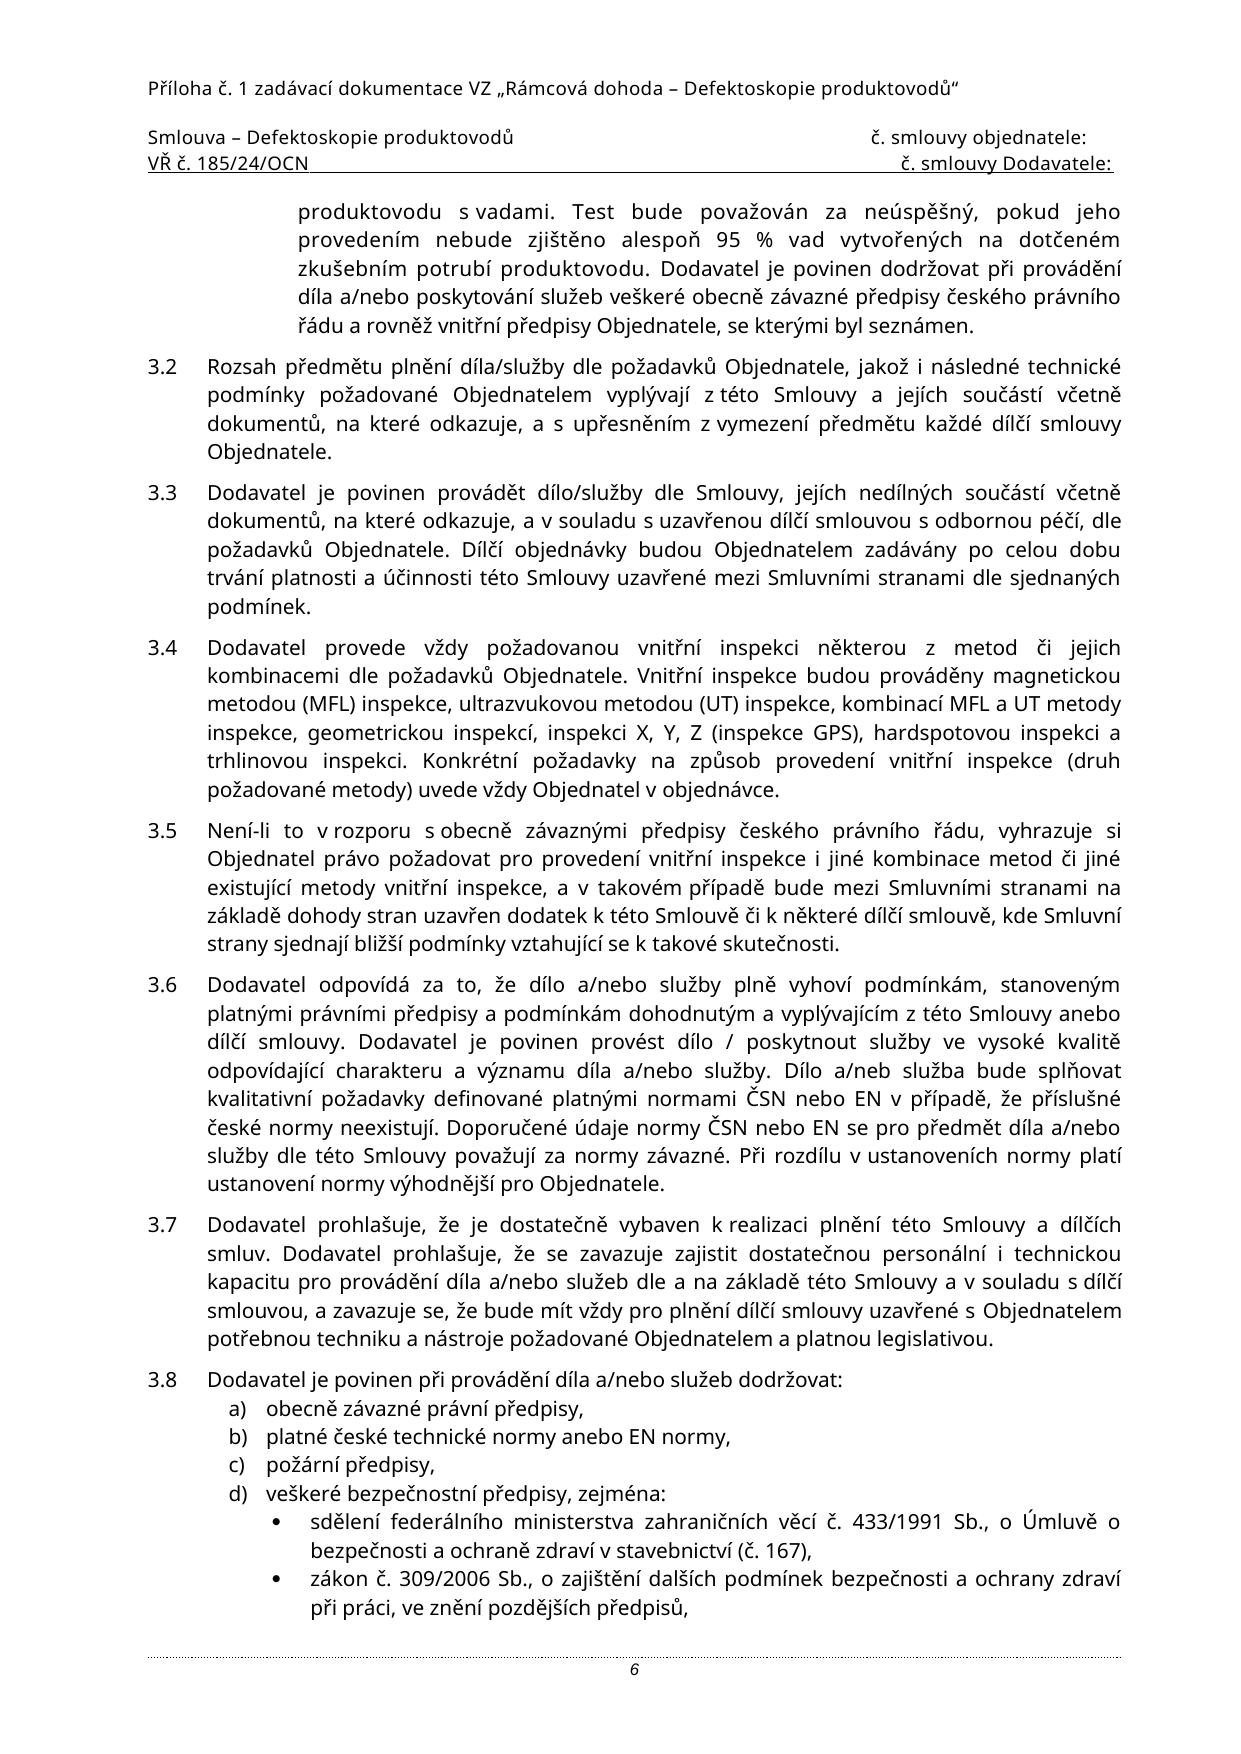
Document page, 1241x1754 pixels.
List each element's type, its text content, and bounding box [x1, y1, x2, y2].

list zákon č. 309/2006 Sb., o zajištění dalších podmínek bezpečnosti a ochrany zdraví při práci, ve znění pozdějších předpisů, [273, 1564, 1122, 1621]
list platné české technické normy anebo EN normy, [228, 1422, 1122, 1451]
list veškeré bezpečnostní předpisy, zejména: [228, 1479, 1122, 1507]
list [260, 197, 1122, 339]
list Dodavatel prohlašuje, že je dostatečně vybaven k realizaci plnění této Smlouvy a dílčích smluv. Dodavatel prohlašuje, že se zavazuje zajistit dostatečnou personální i technickou kapacitu pro provádění díla a/nebo služeb dle a na základě této Smlouvy a v souladu s dílčí smlouvou, a zavazuje se, že bude mít vždy pro plnění dílčí smlouvy uzavřené s Objednatelem potřebnou techniku a nástroje požadované Objednatelem a platnou legislativou. [148, 1211, 1122, 1353]
list Dodavatel je povinen při provádění díla a/nebo služeb dodržovat: [148, 1365, 1122, 1394]
list Není-li to v rozporu s obecně závaznými předpisy českého právního řádu, vyhrazuje si Objednatel právo požadovat pro provedení vnitřní inspekce i jiné kombinace metod či jiné existující metody vnitřní inspekce, a v takovém případě bude mezi Smluvními stranami na základě dohody stran uzavřen dodatek k této Smlouvě či k některé dílčí smlouvě, kde Smluvní strany sjednají bližší podmínky vztahující se k takové skutečnosti. [148, 816, 1122, 958]
list Dodavatel je povinen provádět dílo/služby dle Smlouvy, jejích nedílných součástí včetně dokumentů, na které odkazuje, a v souladu s uzavřenou dílčí smlouvou s odbornou péčí, dle požadavků Objednatele. Dílčí objednávky budou Objednatelem zadávány po celou dobu trvání platnosti a účinnosti této Smlouvy uzavřené mezi Smluvními stranami dle sjednaných podmínek. [148, 478, 1122, 620]
list Dodavatel provede vždy požadovanou vnitřní inspekci některou z metod či jejich kombinacemi dle požadavků Objednatele. Vnitřní inspekce budou prováděny magnetickou metodou (MFL) inspekce, ultrazvukovou metodou (UT) inspekce, kombinací MFL a UT metody inspekce, geometrickou inspekcí, inspekci X, Y, Z (inspekce GPS), hardspotovou inspekci a trhlinovou inspekci. Konkrétní požadavky na způsob provedení vnitřní inspekce (druh požadované metody) uvede vždy Objednatel v objednávce. [148, 633, 1122, 803]
list sdělení federálního ministerstva zahraničních věcí č. 433/1991 Sb., o Úmluvě o bezpečnosti a ochraně zdraví v stavebnictví (č. 167), [273, 1507, 1122, 1564]
list požární předpisy, [228, 1451, 1122, 1479]
list Dodavatel odpovídá za to, že dílo a/nebo služby plně vyhoví podmínkám, stanoveným platnými právními předpisy a podmínkám dohodnutým a vyplývajícím z této Smlouvy anebo dílčí smlouvy. Dodavatel je povinen provést dílo / poskytnout služby ve vysoké kvalitě odpovídající charakteru a významu díla a/nebo služby. Dílo a/neb služba bude splňovat kvalitativní požadavky definované platnými normami ČSN nebo EN v případě, že příslušné české normy neexistují. Doporučené údaje normy ČSN nebo EN se pro předmět díla a/nebo služby dle této Smlouvy považují za normy závazné. Při rozdílu v ustanoveních normy platí ustanovení normy výhodnější pro Objednatele. [148, 971, 1122, 1198]
list Rozsah předmětu plnění díla/služby dle požadavků Objednatele, jakož i následné technické podmínky požadované Objednatelem vyplývají z této Smlouvy a jejích součástí včetně dokumentů, na které odkazuje, a s upřesněním z vymezení předmětu každé dílčí smlouvy Objednatele. [148, 352, 1122, 466]
list obecně závazné právní předpisy, [228, 1394, 1122, 1422]
